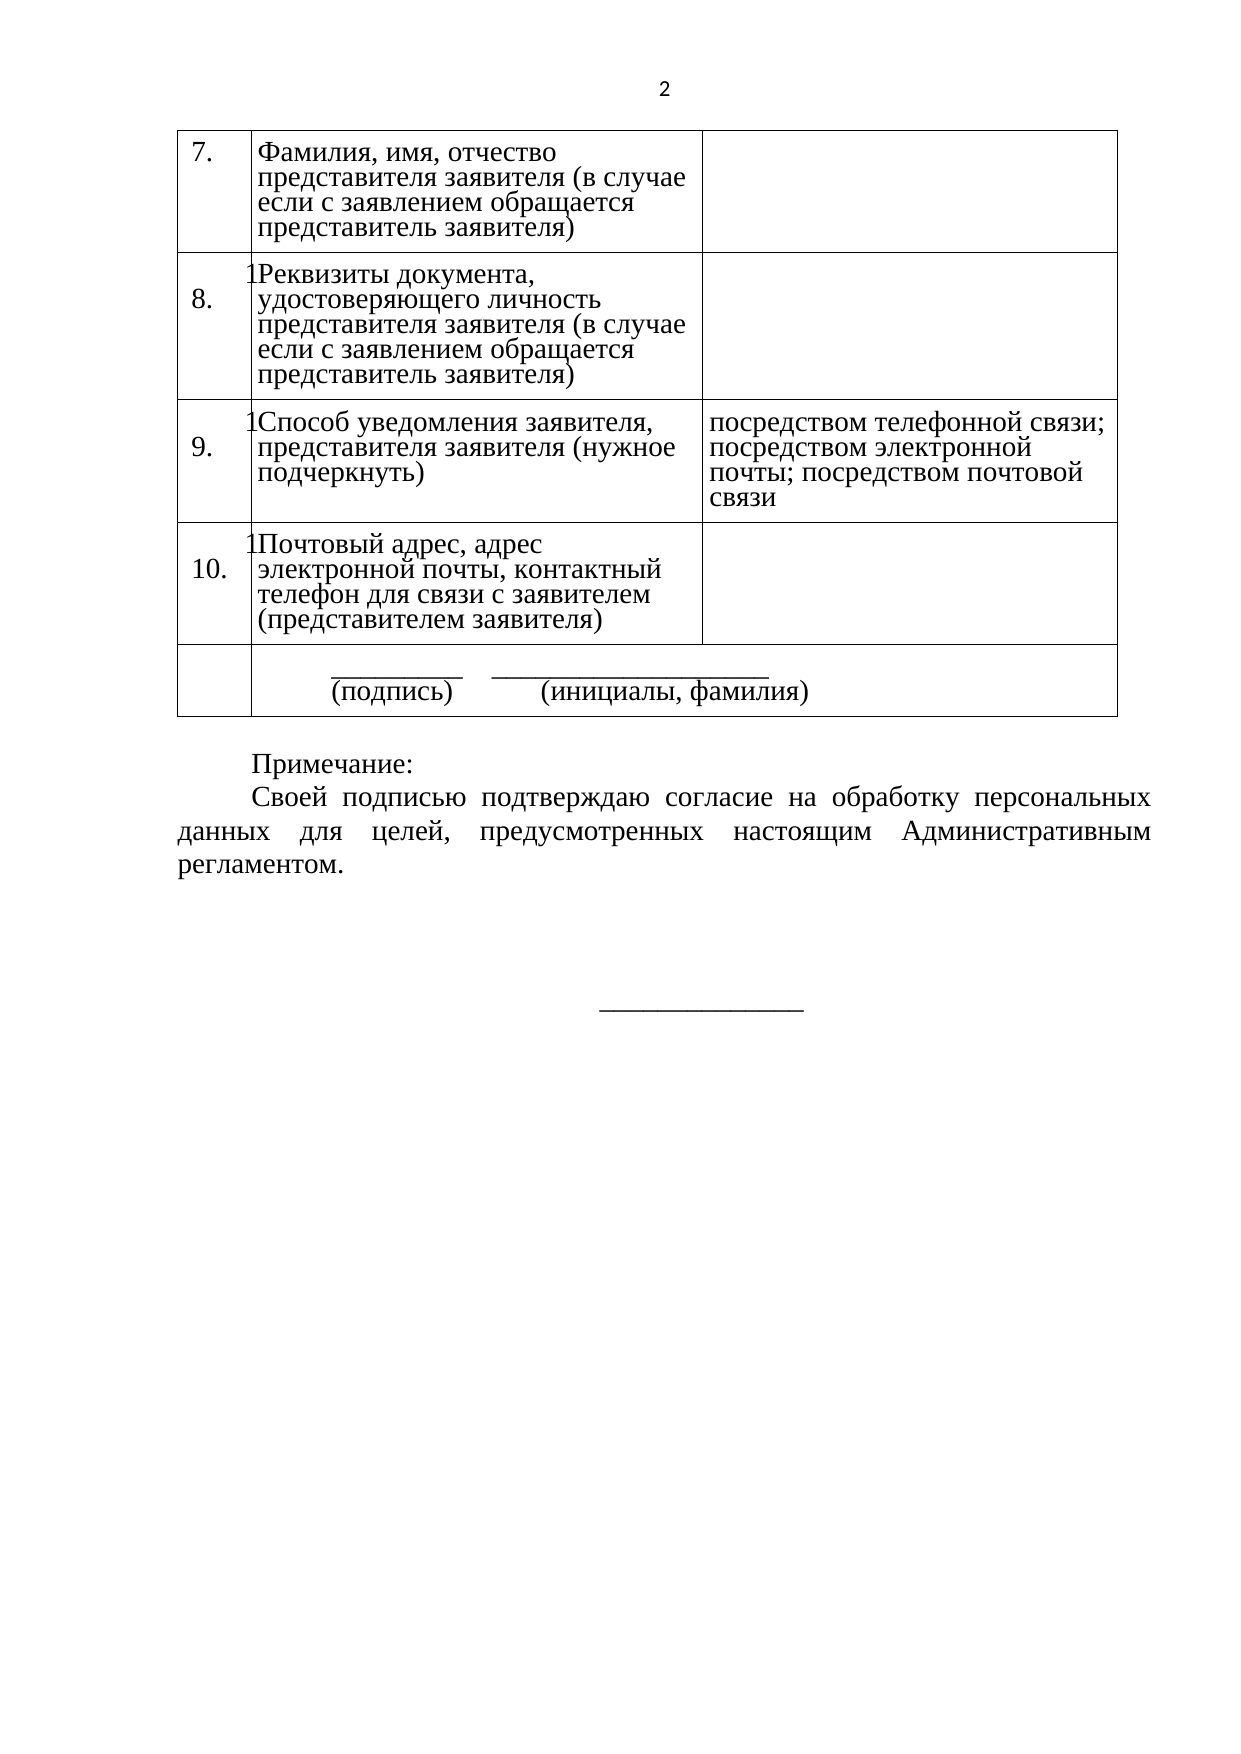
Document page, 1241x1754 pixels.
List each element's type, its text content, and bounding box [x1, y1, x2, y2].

table_cell 1 10. [178, 523, 251, 644]
table_cell [703, 523, 1117, 644]
table_cell 1 9. [178, 400, 251, 522]
table_cell Почтовый адрес, адрес электронной почты, контактный телефон для связи с заявителем (представителем заявителя) [252, 523, 702, 644]
table_cell 7. [178, 131, 251, 252]
table_cell [703, 131, 1117, 252]
table_cell 1 8. [178, 253, 251, 399]
table_cell Способ уведомления заявителя, представителя заявителя (нужное подчеркнуть) [252, 400, 702, 522]
text Своей подписью подтверждаю согласие на обработку персональных данных для целей, предусмотренных настоящим Административным регламентом. [177, 779, 1152, 880]
table_cell _________ ___________________ (подпись) (инициалы, фамилия) [252, 645, 1117, 716]
text Примечание: [177, 746, 1152, 779]
text ______________ [177, 981, 1152, 1014]
table_cell посредством телефонной связи; посредством электронной почты; посредством почтовой связи [703, 400, 1117, 522]
table_cell Фамилия, имя, отчество представителя заявителя (в случае если с заявлением обращается представитель заявителя) [252, 131, 702, 252]
table_cell Реквизиты документа, удостоверяющего личность представителя заявителя (в случае если с заявлением обращается представитель заявителя) [252, 253, 702, 399]
table_cell [703, 253, 1117, 399]
table_cell [178, 645, 251, 716]
